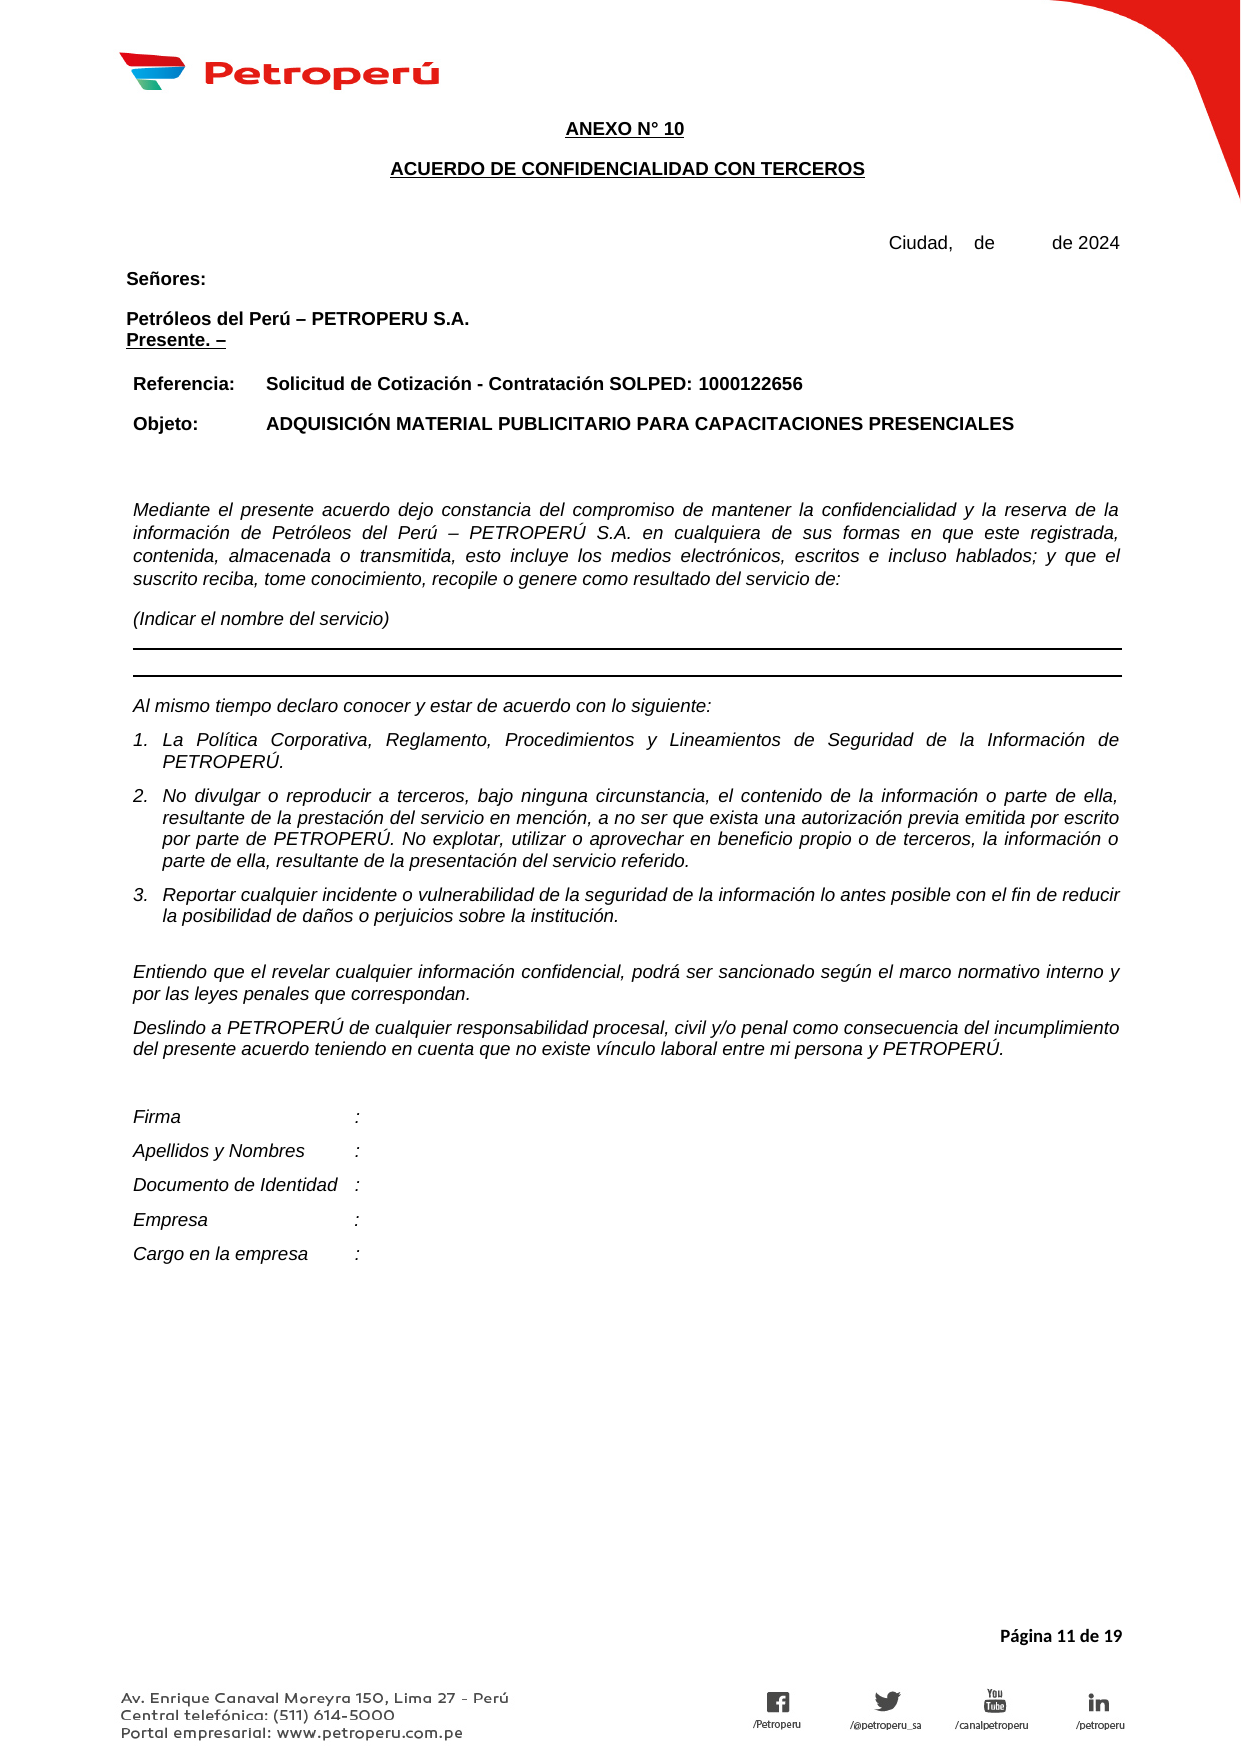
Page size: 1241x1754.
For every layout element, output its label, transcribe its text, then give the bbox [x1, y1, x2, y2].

text Apellidos y Nombres : [133, 1140, 1122, 1162]
text Empresa : [133, 1208, 1122, 1230]
text Referencia: Solicitud de Cotización - Contratación SOLPED: 1000122656 [133, 372, 1122, 394]
text Entiendo que el revelar cualquier información confidencial, podrá ser sancionado según el marco normativo interno y por las leyes penales que correspondan. [133, 961, 1122, 1004]
text Deslindo a PETROPERÚ de cualquier responsabilidad procesal, civil y/o penal como consecuencia del incumplimiento del presente acuerdo teniendo en cuenta que no existe vínculo laboral entre mi persona y PETROPERÚ. [133, 1016, 1122, 1059]
list Reportar cualquier incidente o vulnerabilidad de la seguridad de la información lo antes posible con el fin de reducir la posibilidad de daños o perjuicios sobre la institución. [133, 884, 1122, 927]
list No divulgar o reproducir a terceros, bajo ninguna circunstancia, el contenido de la información o parte de ella, resultante de la prestación del servicio en mención, a no ser que exista una autorización previa emitida por escrito por parte de PETROPERÚ. No explotar, utilizar o aprovechar en beneficio propio o de terceros, la información o parte de ella, resultante de la presentación del servicio referido. [133, 785, 1122, 871]
text Cargo en la empresa : [133, 1242, 1122, 1264]
text Señores: [126, 268, 1120, 289]
text Al mismo tiempo declaro conocer y estar de acuerdo con lo siguiente: [103, 695, 1122, 717]
text ACUERDO DE CONFIDENCIALIDAD CON TERCEROS [133, 158, 1122, 180]
picture [2, 1680, 1241, 1754]
text ANEXO N° 10 [133, 118, 1117, 140]
picture [1, 0, 1241, 209]
text (Indicar el nombre del servicio) [133, 608, 1122, 630]
text Presente. – [126, 329, 1120, 351]
text Documento de Identidad : [133, 1174, 1122, 1196]
text Firma : [133, 1106, 1122, 1128]
text Petróleos del Perú – PETROPERU S.A. [126, 308, 1120, 329]
text Objeto: ADQUISICIÓN MATERIAL PUBLICITARIO PARA CAPACITACIONES PRESENCIALES [133, 412, 1122, 434]
text Ciudad, de de 2024 [724, 232, 1120, 254]
list La Política Corporativa, Reglamento, Procedimientos y Lineamientos de Seguridad de la Información de PETROPERÚ. [133, 729, 1122, 772]
text Mediante el presente acuerdo dejo constancia del compromiso de mantener la confidencialidad y la reserva de la información de Petróleos del Perú – PETROPERÚ S.A. en cualquiera de sus formas en que este registrada, contenida, almacenada o transmitida, esto incluye los medios electrónicos, escritos e incluso hablados; y que el suscrito reciba, tome conocimiento, recopile o genere como resultado del servicio de: [133, 498, 1122, 590]
